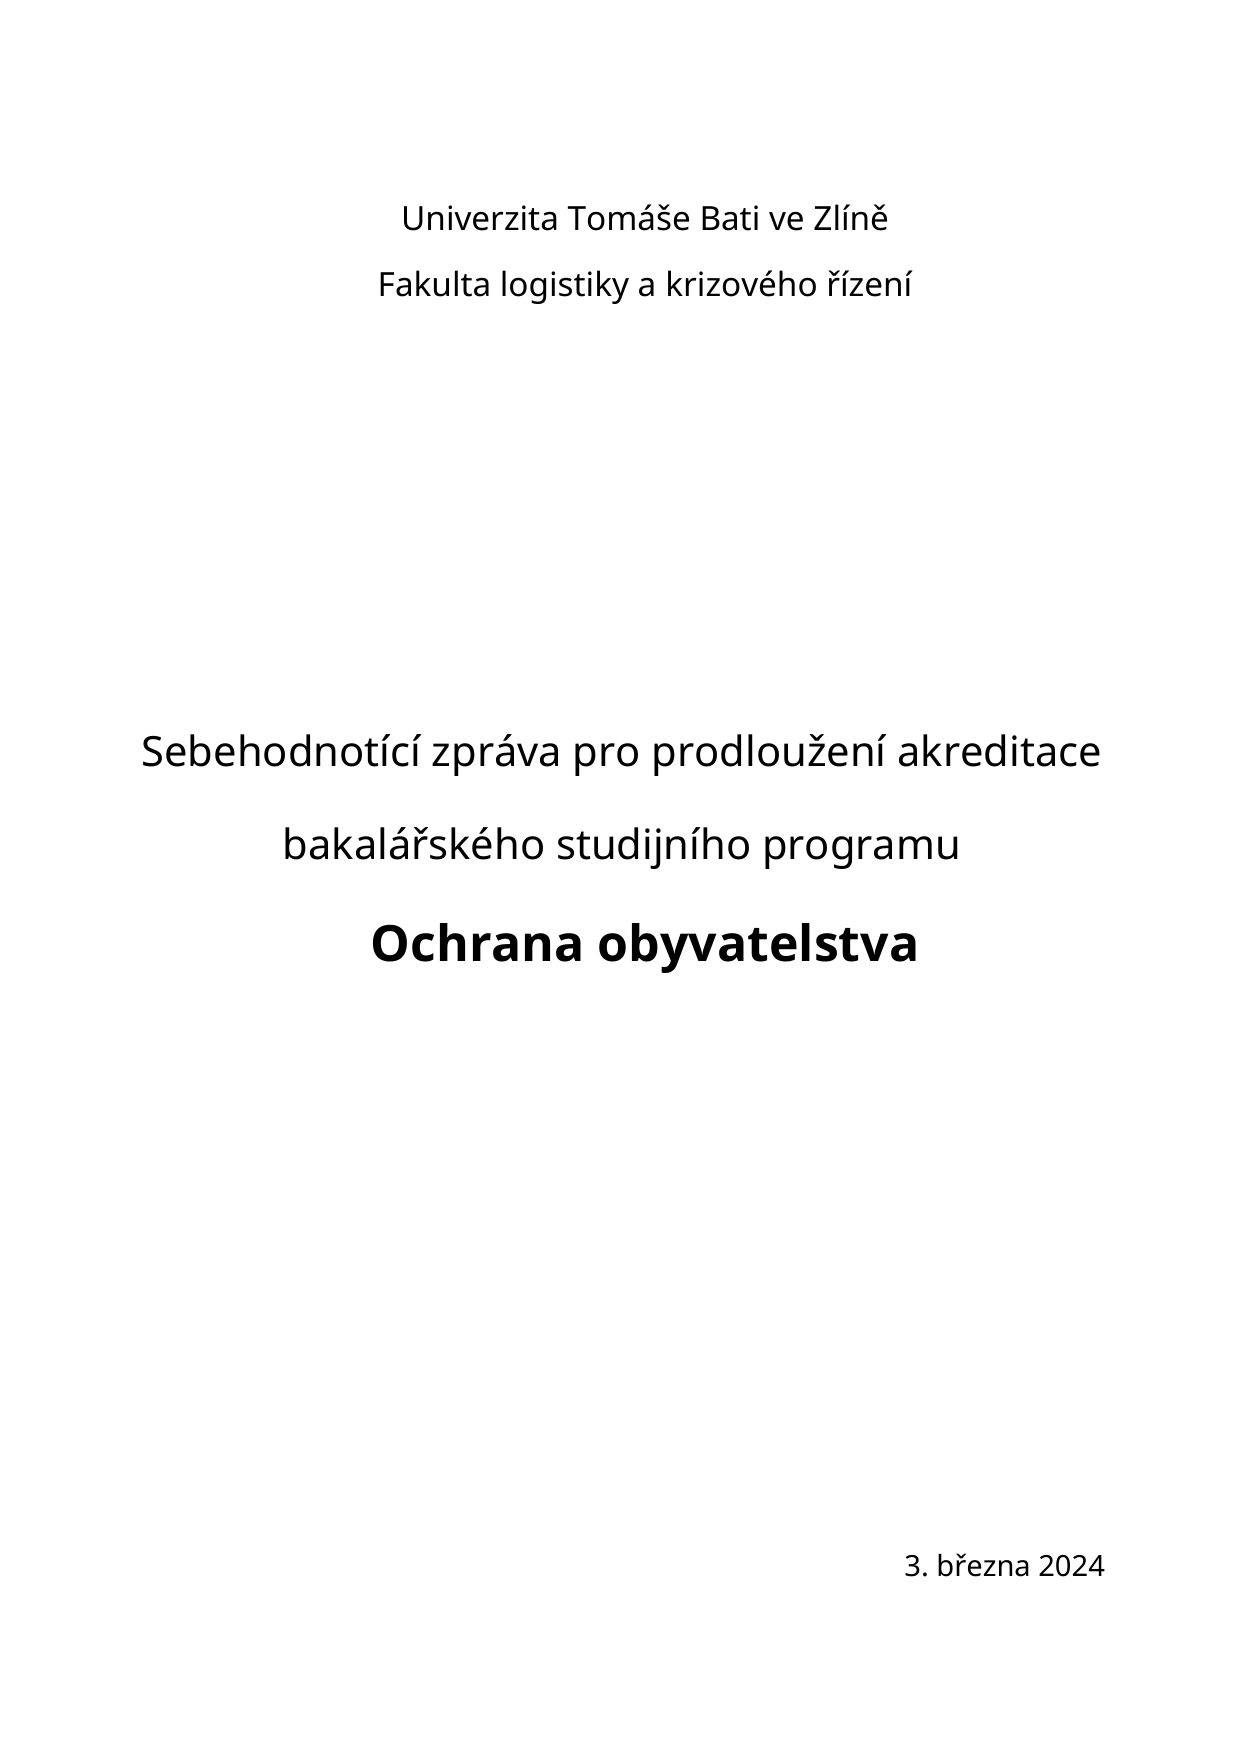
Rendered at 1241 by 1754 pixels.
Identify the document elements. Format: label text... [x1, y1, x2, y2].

text 3. března 2024 [185, 1546, 1105, 1585]
text Ochrana obyvatelstva [185, 908, 1105, 976]
text bakalářského studijního programu [139, 815, 1105, 872]
text Sebehodnotící zpráva pro prodloužení akreditace [139, 722, 1105, 778]
text Univerzita Tomáše Bati ve Zlíně Fakulta logistiky a krizového řízení [185, 177, 1105, 310]
